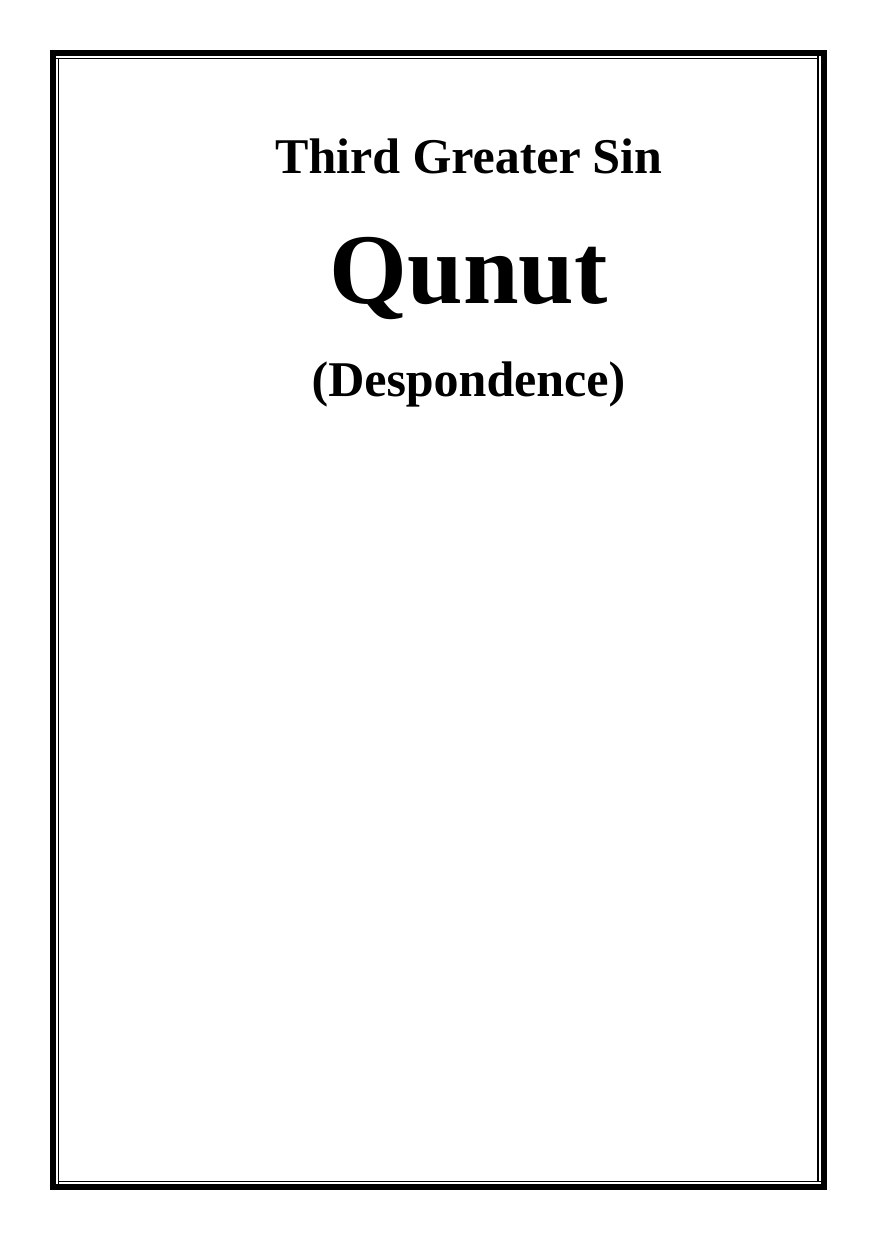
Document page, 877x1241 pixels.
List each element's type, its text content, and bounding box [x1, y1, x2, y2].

text Third Greater Sin [120, 127, 817, 184]
text Qunut [120, 209, 817, 324]
text (Despondence) [120, 349, 817, 407]
